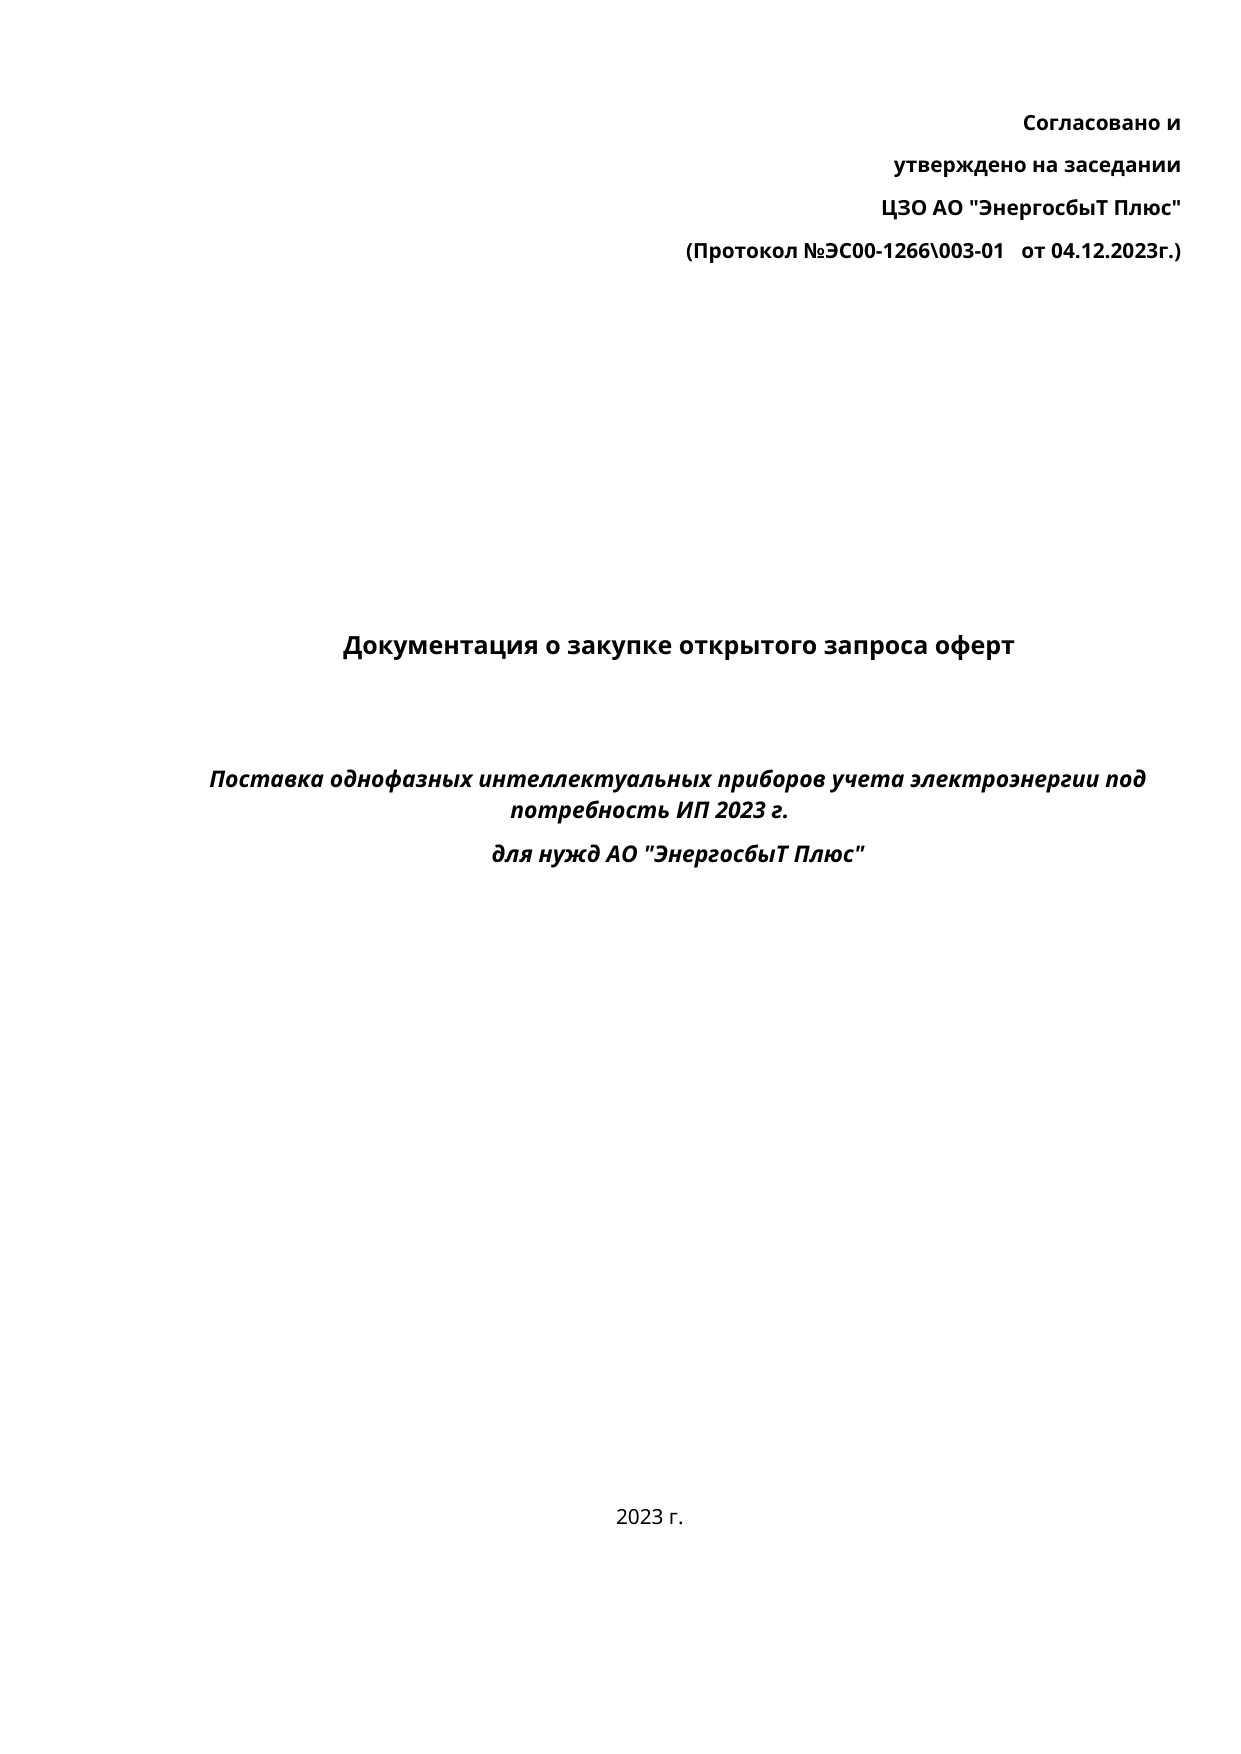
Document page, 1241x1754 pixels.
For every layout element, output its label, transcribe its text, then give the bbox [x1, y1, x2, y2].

text 2023 г. [118, 1502, 1181, 1531]
text утверждено на заседании [474, 151, 1181, 179]
text Согласовано и [474, 108, 1181, 136]
text Документация о закупке открытого запроса оферт [118, 627, 1181, 662]
text ЦЗО АО "ЭнергосбыТ Плюс" (Протокол №ЭС00-1266\003-01 от 04.12.2023г.) [474, 193, 1181, 264]
text Поставка однофазных интеллектуальных приборов учета электроэнергии под потребность ИП 2023 г. [118, 763, 1181, 825]
text для нужд АО "ЭнергосбыТ Плюс" [118, 838, 1181, 869]
